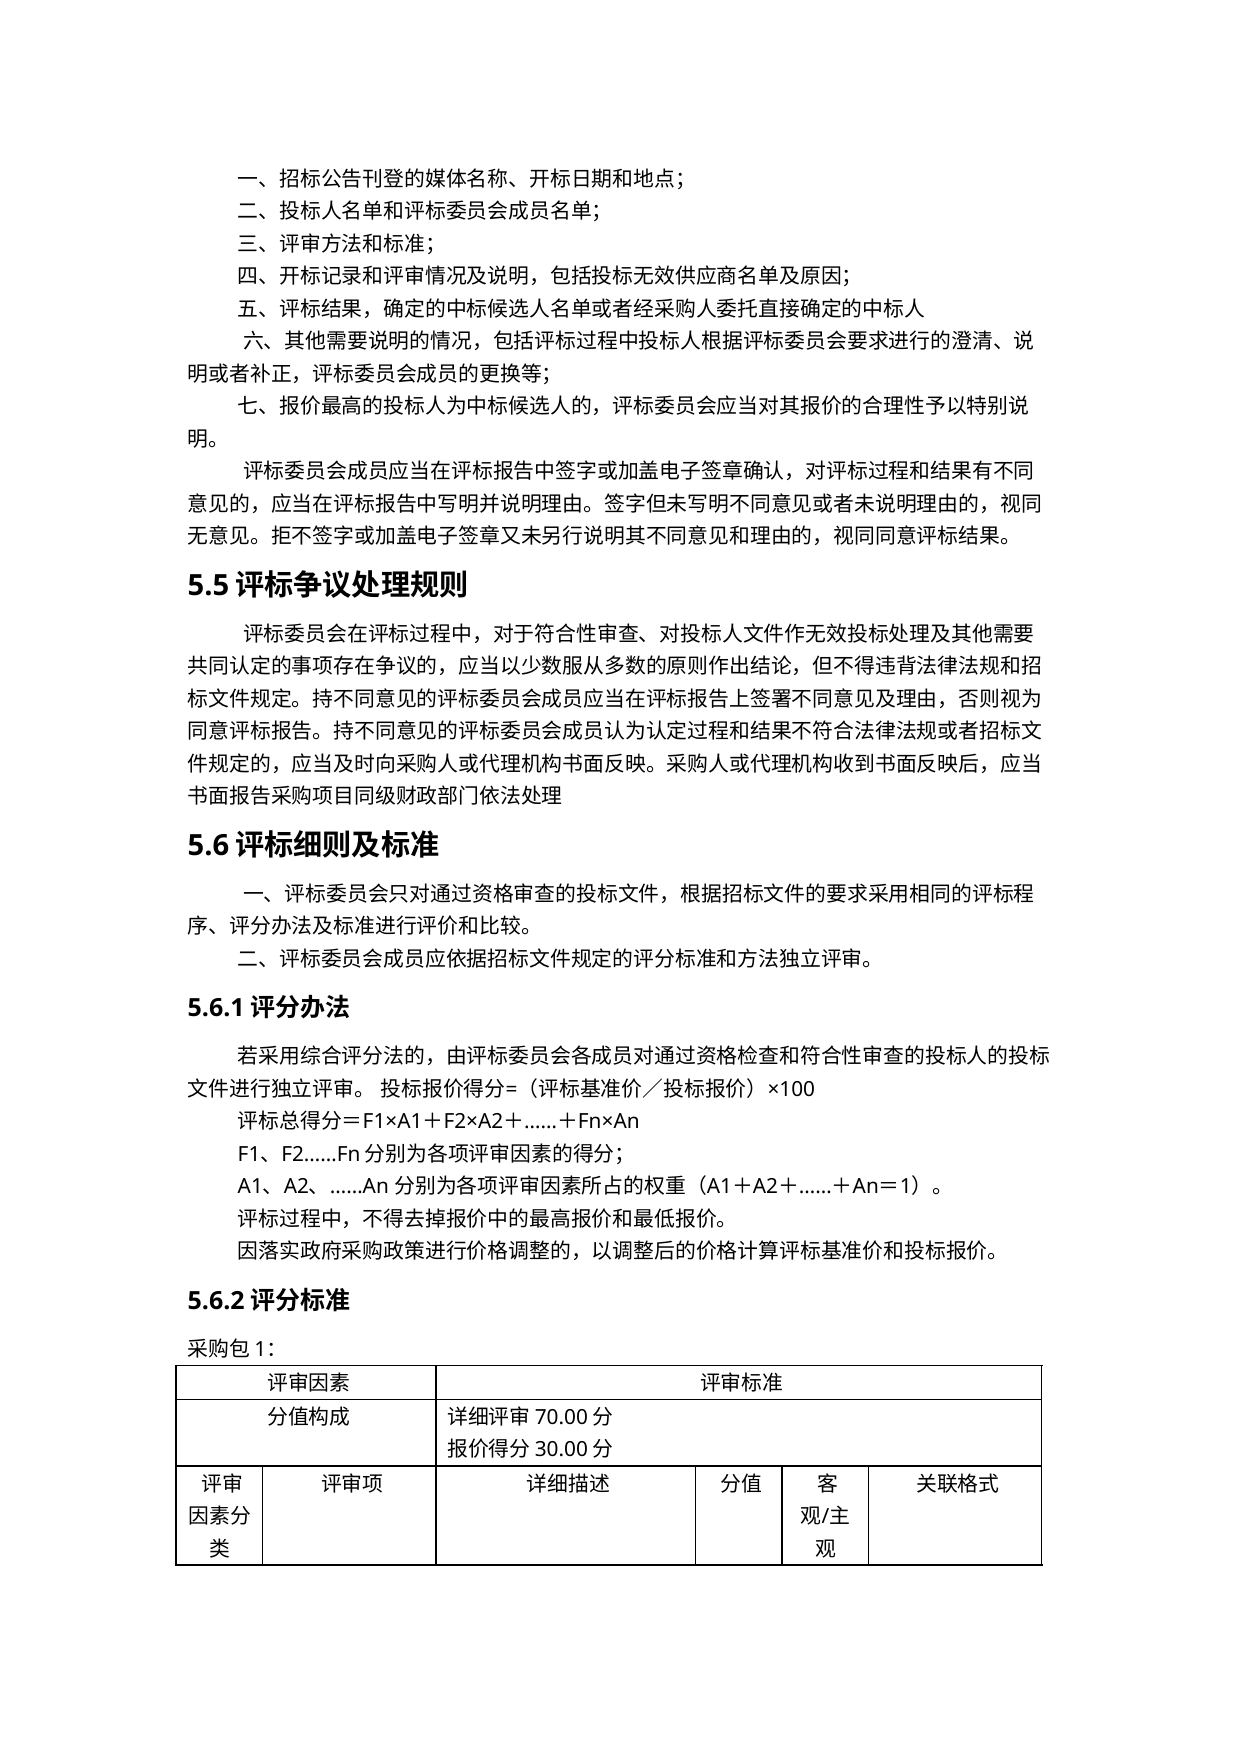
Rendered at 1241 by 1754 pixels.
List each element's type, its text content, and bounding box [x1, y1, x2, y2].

text 四、开标记录和评审情况及说明，包括投标无效供应商名单及原因； [187, 259, 1053, 292]
text 评标总得分＝F1×A1＋F2×A2＋……＋Fn×An [187, 1104, 1053, 1137]
text 评标委员会成员应当在评标报告中签字或加盖电子签章确认，对评标过程和结果有不同意见的，应当在评标报告中写明并说明理由。签字但未写明不同意见或者未说明理由的，视同无意见。拒不签字或加盖电子签章又未另行说明其不同意见和理由的，视同同意评标结果。 [187, 454, 1053, 552]
text 5.6.2评分标准 [187, 1267, 1053, 1332]
text 一、招标公告刊登的媒体名称、开标日期和地点； [187, 162, 1053, 194]
text 5.6.1评分办法 [187, 974, 1053, 1039]
text 三、评审方法和标准； [187, 227, 1053, 259]
text 5.6评标细则及标准 [187, 812, 1053, 877]
text 评标过程中，不得去掉报价中的最高报价和最低报价。 [187, 1202, 1053, 1234]
text A1、A2、……An 分别为各项评审因素所占的权重（A1＋A2＋……＋An＝1）。 [187, 1169, 1053, 1202]
text 二、评标委员会成员应依据招标文件规定的评分标准和方法独立评审。 [187, 942, 1053, 974]
text 评标委员会在评标过程中，对于符合性审查、对投标人文件作无效投标处理及其他需要共同认定的事项存在争议的，应当以少数服从多数的原则作出结论，但不得违背法律法规和招标文件规定。持不同意见的评标委员会成员应当在评标报告上签署不同意见及理由，否则视为同意评标报告。持不同意见的评标委员会成员认为认定过程和结果不符合法律法规或者招标文件规定的，应当及时向采购人或代理机构书面反映。采购人或代理机构收到书面反映后，应当书面报告采购项目同级财政部门依法处理 [187, 617, 1053, 812]
table_cell 关联格式 [869, 1467, 1041, 1564]
text F1、F2……Fn分别为各项评审因素的得分； [187, 1137, 1053, 1169]
text 因落实政府采购政策进行价格调整的，以调整后的价格计算评标基准价和投标报价。 [187, 1234, 1053, 1267]
table_header 评审标准 [437, 1366, 1041, 1398]
table_cell 评审项 [263, 1467, 435, 1564]
text 六、其他需要说明的情况，包括评标过程中投标人根据评标委员会要求进行的澄清、说明或者补正，评标委员会成员的更换等； [187, 324, 1053, 389]
table_cell 详细评审70.00分 报价得分30.00分 [437, 1400, 1041, 1465]
text 5.5评标争议处理规则 [187, 552, 1053, 617]
table_cell 分值 [696, 1467, 781, 1564]
text 二、投标人名单和评标委员会成员名单； [187, 194, 1053, 227]
table_cell 客观/主观 [783, 1467, 868, 1564]
text 一、评标委员会只对通过资格审查的投标文件，根据招标文件的要求采用相同的评标程序、评分办法及标准进行评价和比较。 [187, 877, 1053, 942]
table_cell 评审因素分类 [177, 1467, 262, 1564]
table_header 评审因素 [177, 1366, 435, 1398]
text 采购包1： [187, 1332, 1053, 1364]
table_cell 详细描述 [437, 1467, 695, 1564]
table_cell 分值构成 [177, 1400, 435, 1465]
text 若采用综合评分法的，由评标委员会各成员对通过资格检查和符合性审查的投标人的投标文件进行独立评审。 投标报价得分=（评标基准价／投标报价）×100 [187, 1039, 1053, 1104]
text 七、报价最高的投标人为中标候选人的，评标委员会应当对其报价的合理性予以特别说明。 [187, 389, 1053, 454]
text 五、评标结果，确定的中标候选人名单或者经采购人委托直接确定的中标人 [187, 292, 1053, 324]
